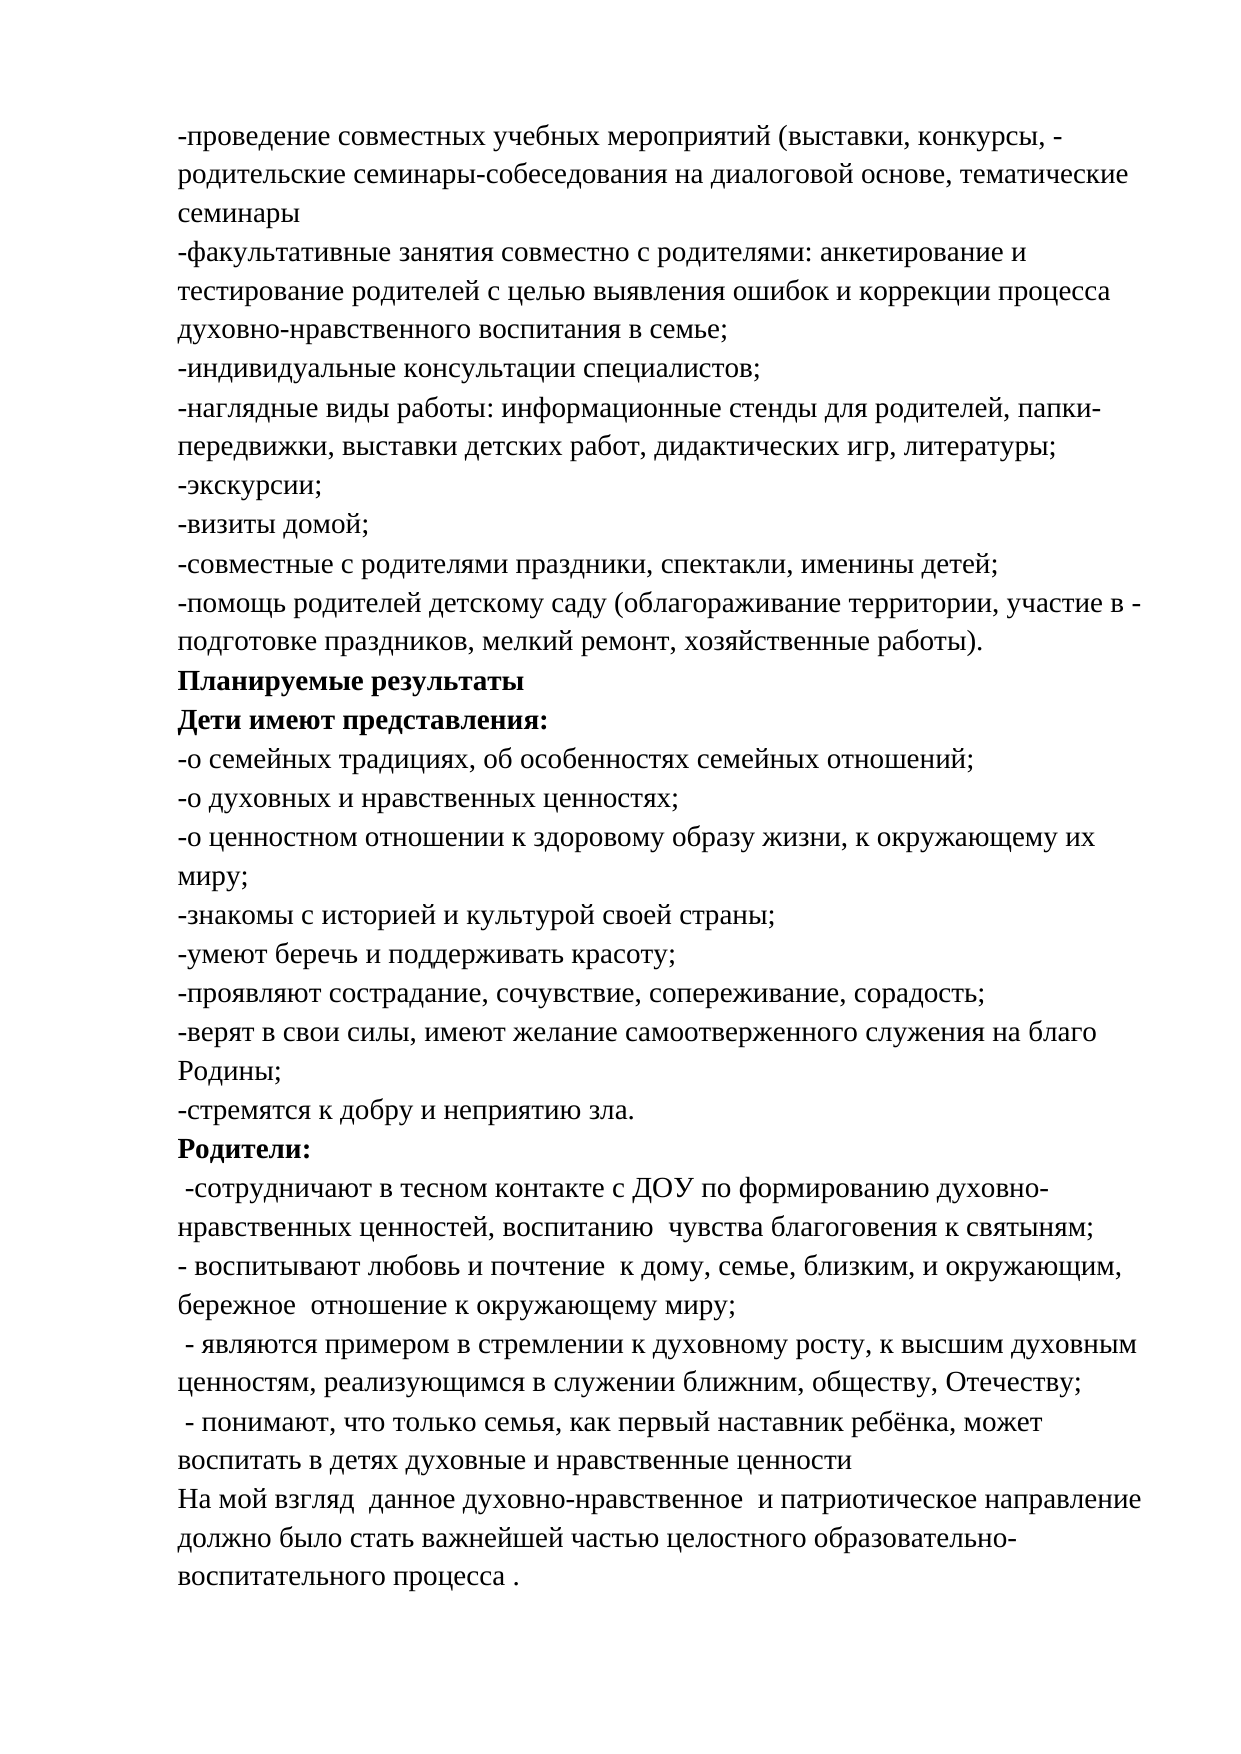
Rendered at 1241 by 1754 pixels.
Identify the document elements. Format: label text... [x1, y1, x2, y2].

text -о ценностном отношении к здоровому образу жизни, к окружающему их миру; [177, 819, 1152, 891]
text -совместные с родителями праздники, спектакли, именины детей; [177, 546, 1152, 579]
text - понимают, что только семья, как первый наставник ребёнка, может воспитать в детях духовные и нравственные ценности [177, 1404, 1152, 1476]
text -сотрудничают в тесном контакте с ДОУ по формированию духовно-нравственных ценностей, воспитанию чувства благоговения к святыням; [177, 1171, 1152, 1243]
text -проявляют сострадание, сочувствие, сопереживание, сорадость; [177, 975, 1152, 1009]
text -стремятся к добру и неприятию зла. [177, 1092, 1152, 1126]
text -визиты домой; [177, 507, 1152, 540]
text -помощь родителей детскому саду (облагораживание территории, участие в -подготовке праздников, мелкий ремонт, хозяйственные работы). [177, 585, 1152, 657]
text -знакомы с историей и культурой своей страны; [177, 897, 1152, 931]
text -факультативные занятия совместно с родителями: анкетирование и тестирование родителей с целью выявления ошибок и коррекции процесса духовно-нравственного воспитания в семье; [177, 234, 1152, 345]
text -умеют беречь и поддерживать красоту; [177, 936, 1152, 970]
text -экскурсии; [177, 467, 1152, 501]
text - воспитывают любовь и почтение к дому, семье, близким, и окружающим, бережное отношение к окружающему миру; [177, 1248, 1152, 1320]
text На мой взгляд данное духовно-нравственное и патриотическое направление должно было стать важнейшей частью целостного образовательно- воспитательного процесса . [177, 1481, 1152, 1592]
text Планируемые результаты [177, 663, 1152, 696]
text -проведение совместных учебных мероприятий (выставки, конкурсы, -родительские семинары-собеседования на диалоговой основе, тематические семинары [177, 118, 1152, 229]
text -о духовных и нравственных ценностях; [177, 780, 1152, 814]
text - являются примером в стремлении к духовному росту, к высшим духовным ценностям, реализующимся в служении ближним, обществу, Отечеству; [177, 1326, 1152, 1398]
text -верят в свои силы, имеют желание самоотверженного служения на благо Родины; [177, 1014, 1152, 1087]
text -о семейных традициях, об особенностях семейных отношений; [177, 741, 1152, 774]
text -наглядные виды работы: информационные стенды для родителей, папки-передвижки, выставки детских работ, дидактических игр, литературы; [177, 390, 1152, 462]
text -индивидуальные консультации специалистов; [177, 351, 1152, 384]
text Родители: [177, 1131, 1152, 1165]
text Дети имеют представления: [177, 702, 1152, 735]
